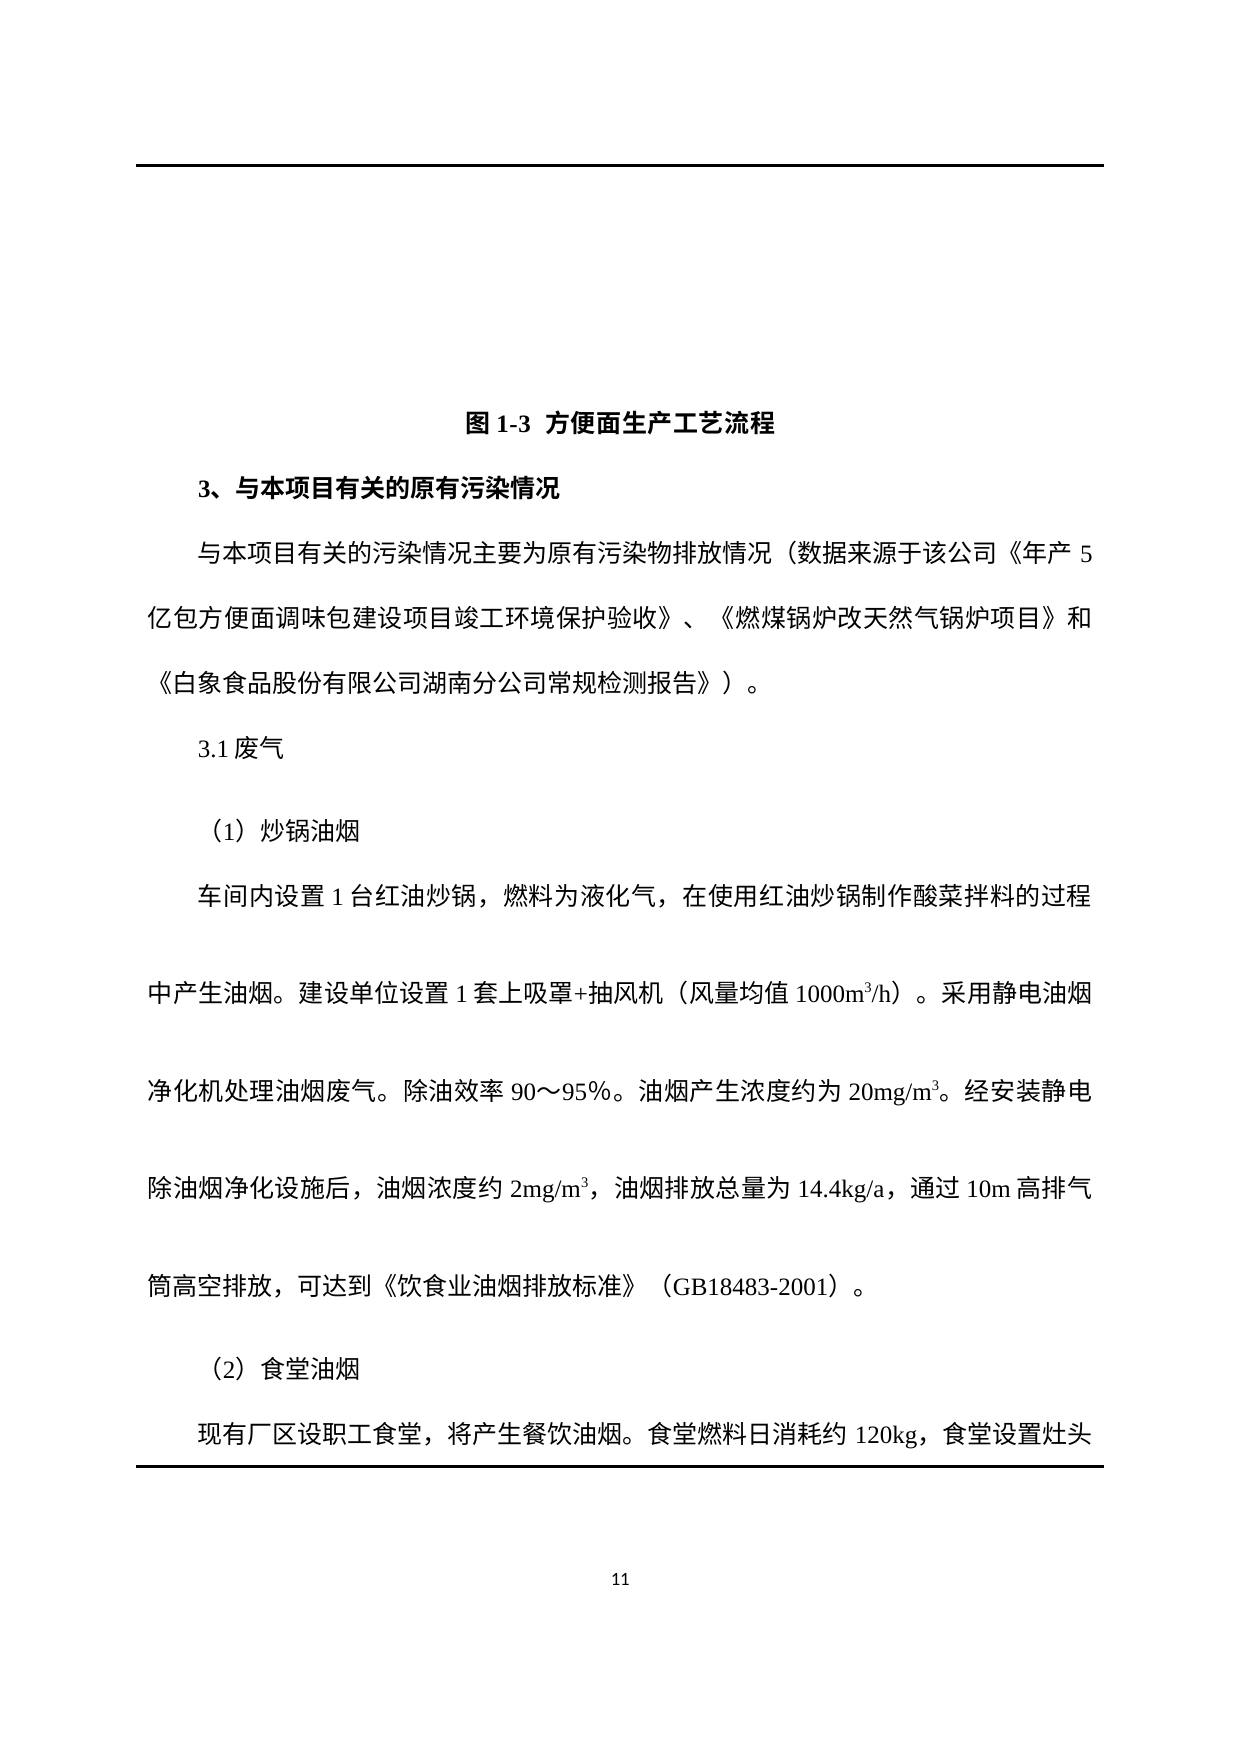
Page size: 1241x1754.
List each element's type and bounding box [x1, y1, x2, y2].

table_cell [136, 167, 1104, 1465]
